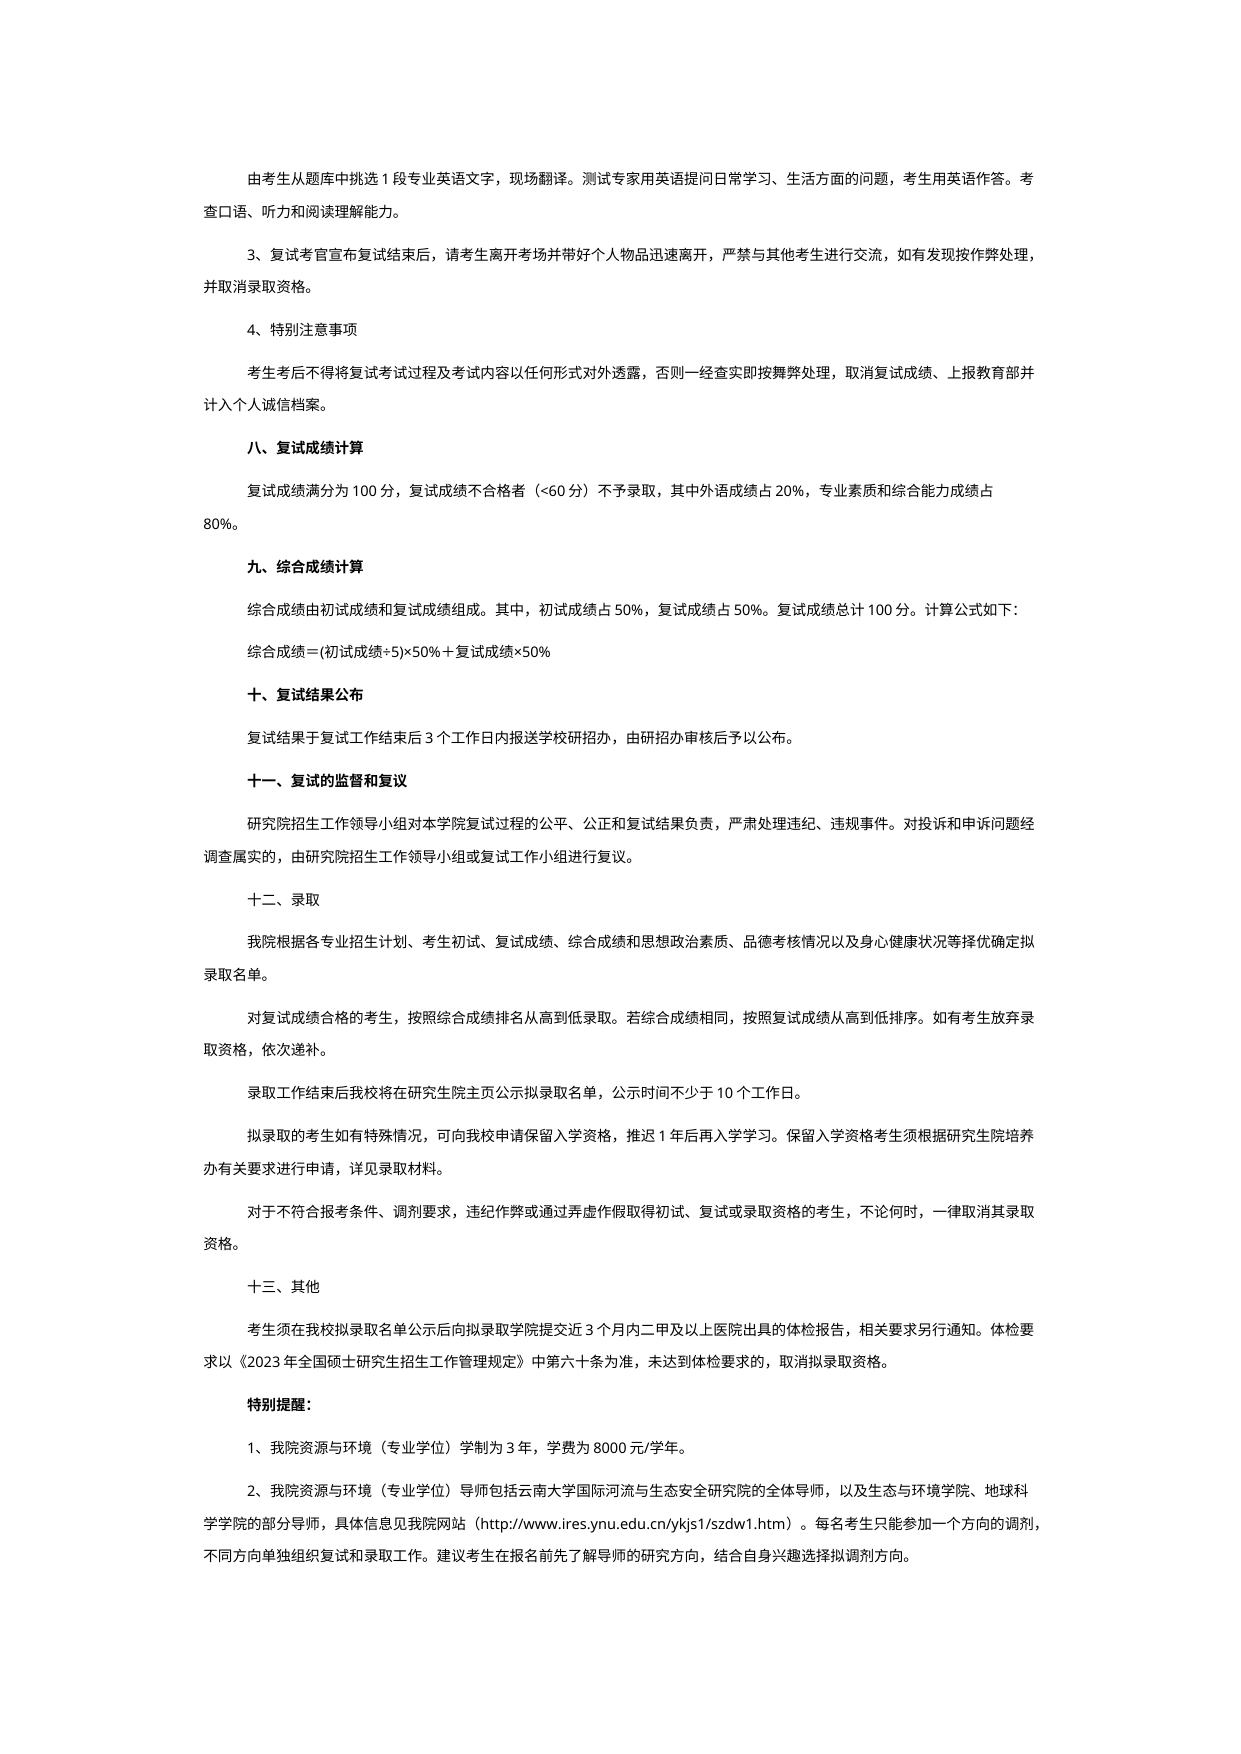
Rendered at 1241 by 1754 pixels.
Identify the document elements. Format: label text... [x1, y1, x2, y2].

text 4、特别注意事项 [203, 313, 1037, 345]
text 1、我院资源与环境（专业学位）学制为3年，学费为8000元/学年。 [203, 1431, 1037, 1464]
text 对于不符合报考条件、调剂要求，违纪作弊或通过弄虚作假取得初试、复试或录取资格的考生，不论何时，一律取消其录取资格。 [203, 1194, 1037, 1259]
text 我院根据各专业招生计划、考生初试、复试成绩、综合成绩和思想政治素质、品德考核情况以及身心健康状况等择优确定拟录取名单。 [203, 925, 1037, 990]
text 考生考后不得将复试考试过程及考试内容以任何形式对外透露，否则一经查实即按舞弊处理，取消复试成绩、上报教育部并计入个人诚信档案。 [203, 356, 1037, 421]
text 研究院招生工作领导小组对本学院复试过程的公平、公正和复试结果负责，严肃处理违纪、违规事件。对投诉和申诉问题经调查属实的，由研究院招生工作领导小组或复试工作小组进行复议。 [203, 807, 1037, 872]
text 十一、复试的监督和复议 [203, 764, 1037, 797]
text 考生须在我校拟录取名单公示后向拟录取学院提交近3个月内二甲及以上医院出具的体检报告，相关要求另行通知。体检要求以《2023年全国硕士研究生招生工作管理规定》中第六十条为准，未达到体检要求的，取消拟录取资格。 [203, 1313, 1037, 1378]
text 综合成绩＝(初试成绩÷5)×50%＋复试成绩×50% [203, 635, 1037, 668]
text 复试成绩满分为100分，复试成绩不合格者（<60分）不予录取，其中外语成绩占20%，专业素质和综合能力成绩占80%。 [203, 474, 1037, 539]
text 2、我院资源与环境（专业学位）导师包括云南大学国际河流与生态安全研究院的全体导师，以及生态与环境学院、地球科学学院的部分导师，具体信息见我院网站（http://www.ires.ynu.edu.cn/ykjs1/szdw1.htm）。每名考生只能参加一个方向的调剂，不同方向单独组织复试和录取工作。建议考生在报名前先了解导师的研究方向，结合自身兴趣选择拟调剂方向。 [203, 1474, 1037, 1572]
text 3、复试考官宣布复试结束后，请考生离开考场并带好个人物品迅速离开，严禁与其他考生进行交流，如有发现按作弊处理，并取消录取资格。 [203, 237, 1037, 302]
text 由考生从题库中挑选1段专业英语文字，现场翻译。测试专家用英语提问日常学习、生活方面的问题，考生用英语作答。考查口语、听力和阅读理解能力。 [203, 162, 1037, 227]
text 拟录取的考生如有特殊情况，可向我校申请保留入学资格，推迟1年后再入学学习。保留入学资格考生须根据研究生院培养办有关要求进行申请，详见录取材料。 [203, 1119, 1037, 1184]
text 十、复试结果公布 [203, 678, 1037, 711]
text 综合成绩由初试成绩和复试成绩组成。其中，初试成绩占50%，复试成绩占50%。复试成绩总计100分。计算公式如下： [203, 592, 1037, 625]
text 十二、录取 [203, 882, 1037, 915]
text 录取工作结束后我校将在研究生院主页公示拟录取名单，公示时间不少于10个工作日。 [203, 1076, 1037, 1109]
text 特别提醒： [203, 1388, 1037, 1421]
text 复试结果于复试工作结束后3个工作日内报送学校研招办，由研招办审核后予以公布。 [203, 721, 1037, 754]
text 八、复试成绩计算 [203, 431, 1037, 464]
text 九、综合成绩计算 [203, 549, 1037, 582]
text 十三、其他 [203, 1270, 1037, 1302]
text 对复试成绩合格的考生，按照综合成绩排名从高到低录取。若综合成绩相同，按照复试成绩从高到低排序。如有考生放弃录取资格，依次递补。 [203, 1001, 1037, 1066]
